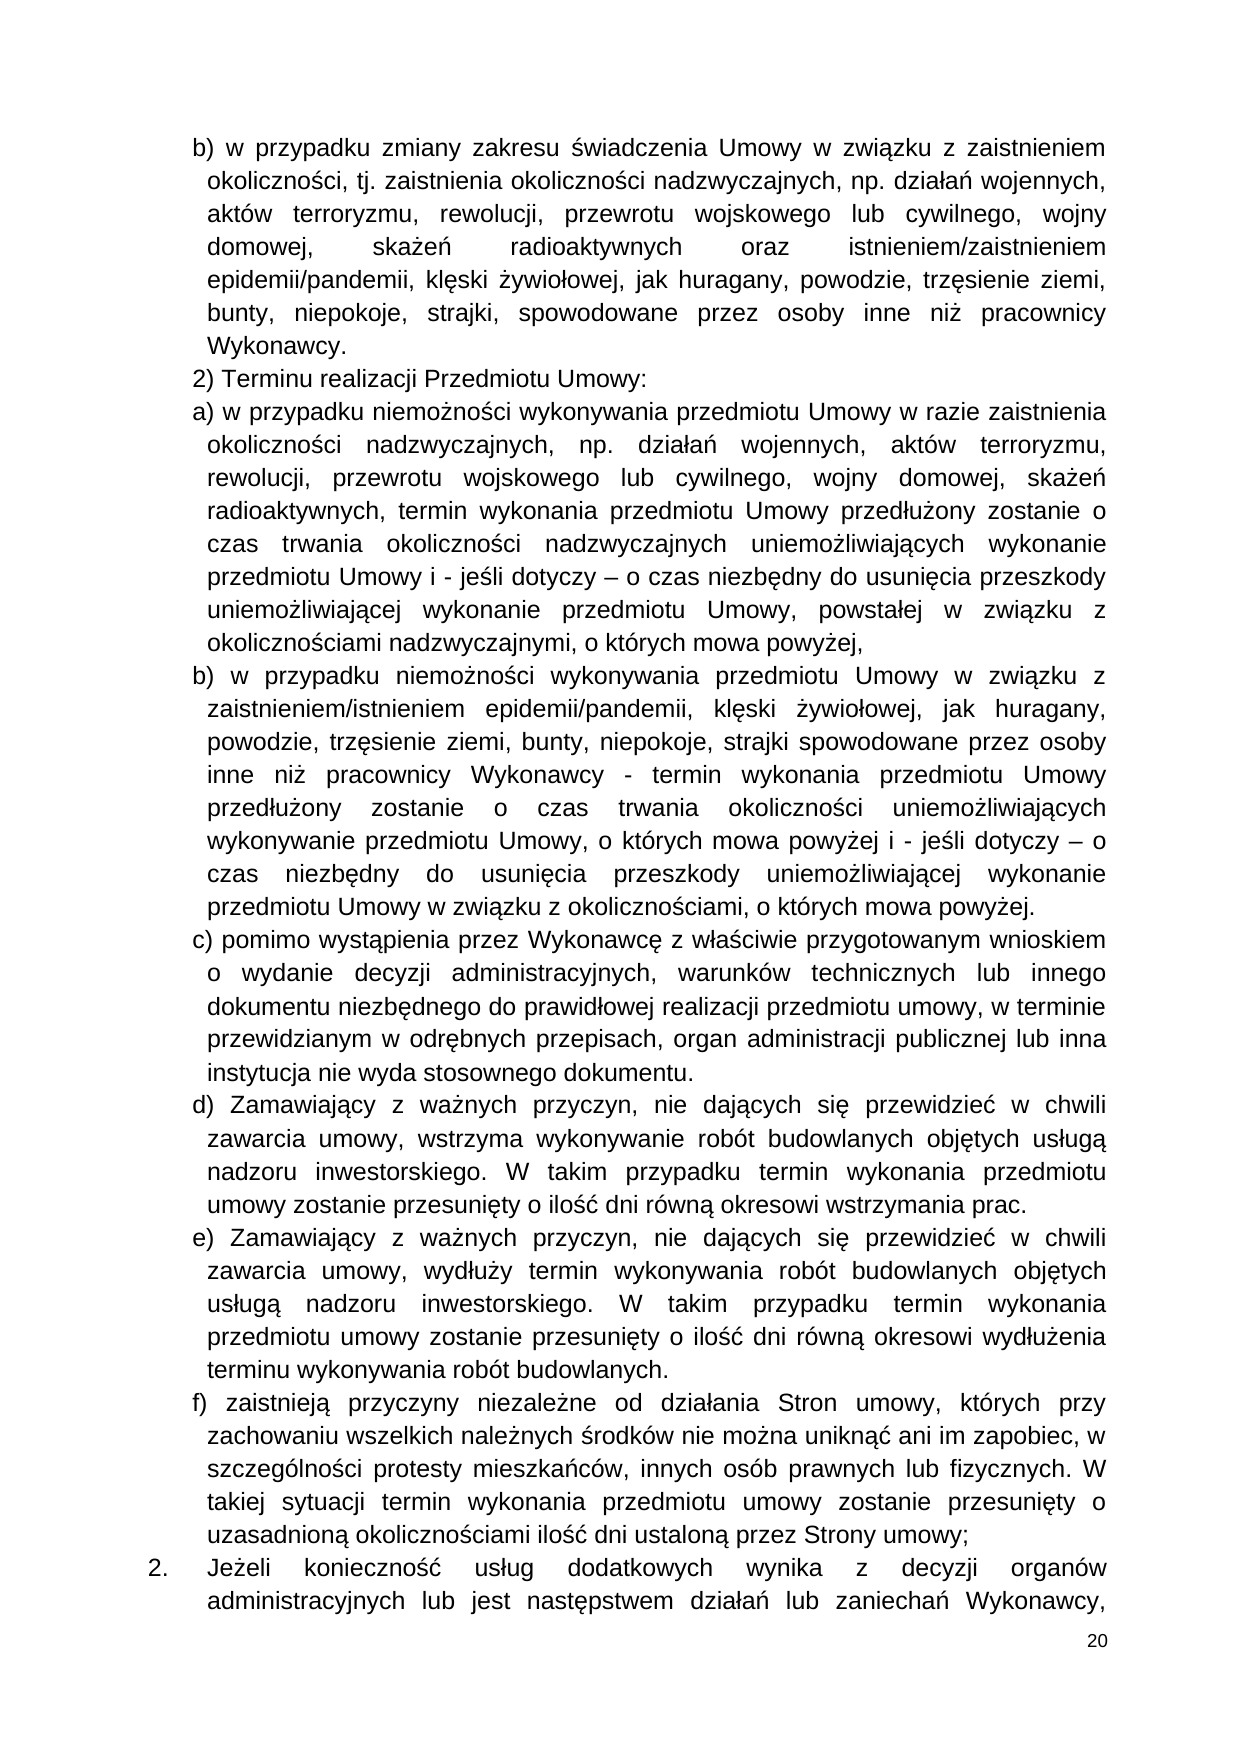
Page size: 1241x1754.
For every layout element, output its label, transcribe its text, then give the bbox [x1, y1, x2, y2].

text e) Zamawiający z ważnych przyczyn, nie dających się przewidzieć w chwili zawarcia umowy, wydłuży termin wykonywania robót budowlanych objętych usługą nadzoru inwestorskiego. W takim przypadku termin wykonania przedmiotu umowy zostanie przesunięty o ilość dni równą okresowi wydłużenia terminu wykonywania robót budowlanych. [192, 1223, 1107, 1383]
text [148, 1553, 1107, 1614]
text 2) Terminu realizacji Przedmiotu Umowy: [192, 364, 1107, 393]
text a) w przypadku niemożności wykonywania przedmiotu Umowy w razie zaistnienia okoliczności nadzwyczajnych, np. działań wojennych, aktów terroryzmu, rewolucji, przewrotu wojskowego lub cywilnego, wojny domowej, skażeń radioaktywnych, termin wykonania przedmiotu Umowy przedłużony zostanie o czas trwania okoliczności nadzwyczajnych uniemożliwiających wykonanie przedmiotu Umowy i - jeśli dotyczy – o czas niezbędny do usunięcia przeszkody uniemożliwiającej wykonanie przedmiotu Umowy, powstałej w związku z okolicznościami nadzwyczajnymi, o których mowa powyżej, [192, 397, 1107, 657]
text b) w przypadku niemożności wykonywania przedmiotu Umowy w związku z zaistnieniem/istnieniem epidemii/pandemii, klęski żywiołowej, jak huragany, powodzie, trzęsienie ziemi, bunty, niepokoje, strajki spowodowane przez osoby inne niż pracownicy Wykonawcy - termin wykonania przedmiotu Umowy przedłużony zostanie o czas trwania okoliczności uniemożliwiających wykonywanie przedmiotu Umowy, o których mowa powyżej i - jeśli dotyczy – o czas niezbędny do usunięcia przeszkody uniemożliwiającej wykonanie przedmiotu Umowy w związku z okolicznościami, o których mowa powyżej. [192, 661, 1107, 921]
text f) zaistnieją przyczyny niezależne od działania Stron umowy, których przy zachowaniu wszelkich należnych środków nie można uniknąć ani im zapobiec, w szczególności protesty mieszkańców, innych osób prawnych lub fizycznych. W takiej sytuacji termin wykonania przedmiotu umowy zostanie przesunięty o uzasadnioną okolicznościami ilość dni ustaloną przez Strony umowy; [192, 1388, 1107, 1548]
text d) Zamawiający z ważnych przyczyn, nie dających się przewidzieć w chwili zawarcia umowy, wstrzyma wykonywanie robót budowlanych objętych usługą nadzoru inwestorskiego. W takim przypadku termin wykonania przedmiotu umowy zostanie przesunięty o ilość dni równą okresowi wstrzymania prac. [192, 1091, 1107, 1218]
text b) w przypadku zmiany zakresu świadczenia Umowy w związku z zaistnieniem okoliczności, tj. zaistnienia okoliczności nadzwyczajnych, np. działań wojennych, aktów terroryzmu, rewolucji, przewrotu wojskowego lub cywilnego, wojny domowej, skażeń radioaktywnych oraz istnieniem/zaistnieniem epidemii/pandemii, klęski żywiołowej, jak huragany, powodzie, trzęsienie ziemi, bunty, niepokoje, strajki, spowodowane przez osoby inne niż pracownicy Wykonawcy. [192, 133, 1107, 360]
text c) pomimo wystąpienia przez Wykonawcę z właściwie przygotowanym wnioskiem o wydanie decyzji administracyjnych, warunków technicznych lub innego dokumentu niezbędnego do prawidłowej realizacji przedmiotu umowy, w terminie przewidzianym w odrębnych przepisach, organ administracji publicznej lub inna instytucja nie wyda stosownego dokumentu. [192, 925, 1107, 1086]
